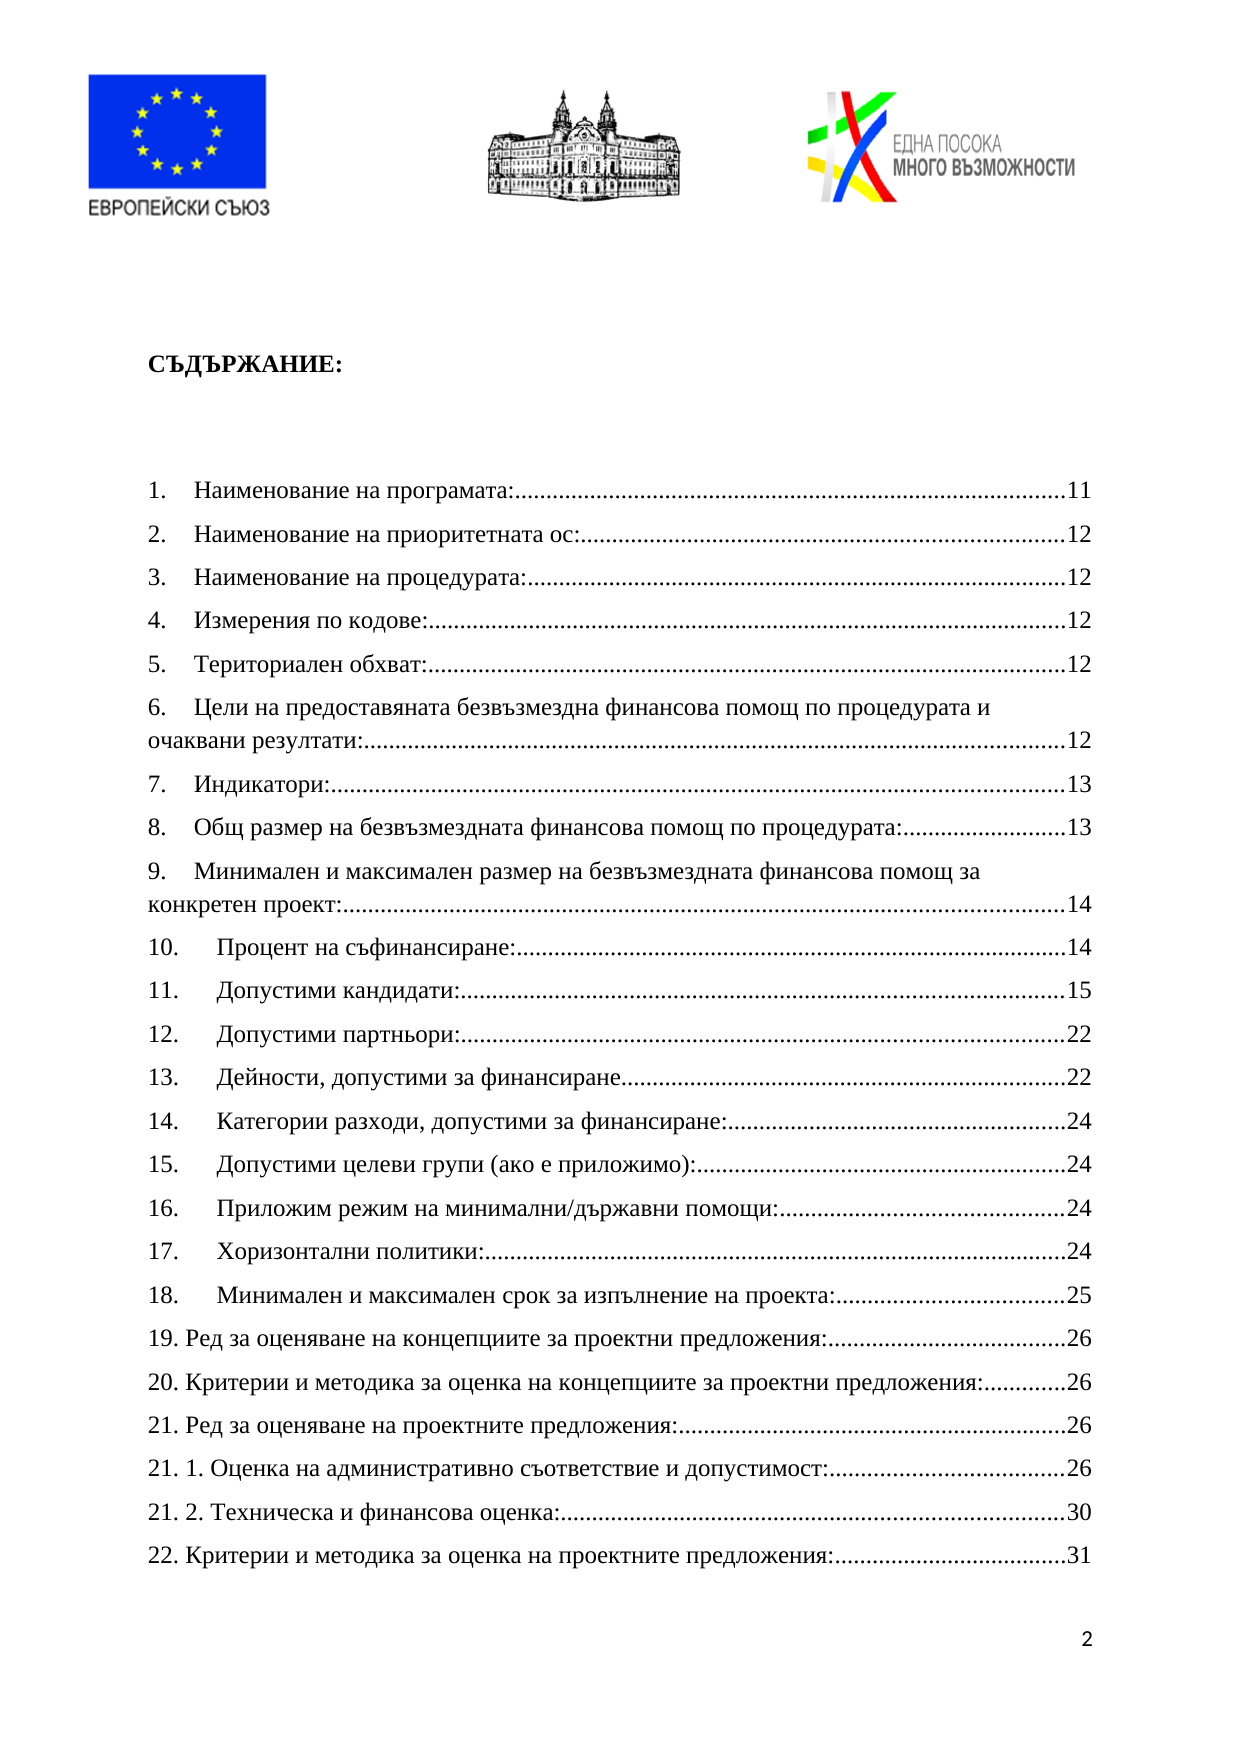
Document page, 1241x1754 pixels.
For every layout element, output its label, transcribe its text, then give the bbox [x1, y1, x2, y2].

text 8. Общ размер на безвъзмездната финансова помощ по процедурата: 13 [148, 812, 1093, 841]
text 20. Критерии и методика за оценка на концепциите за проектни предложения: 26 [148, 1367, 1093, 1395]
text 13. Дейности, допустими за финансиране 22 [148, 1062, 1093, 1091]
text 9. Минимален и максимален размер на безвъзмездната финансова помощ за конкретен проект: 14 [148, 856, 1093, 917]
text 15. Допустими целеви групи (ако е приложимо): 24 [148, 1149, 1093, 1178]
picture [88, 73, 272, 219]
text 7. Индикатори: 13 [148, 769, 1093, 798]
text 21. 1. Оценка на административно съответствие и допустимост: 26 [148, 1453, 1093, 1482]
text 11. Допустими кандидати: 15 [148, 976, 1093, 1004]
text 19. Ред за оценяване на концепциите за проектни предложения: 26 [148, 1323, 1093, 1352]
text 14. Категории разходи, допустими за финансиране: 24 [148, 1106, 1093, 1135]
text 21. 2. Техническа и финансова оценка: 30 [148, 1497, 1093, 1526]
text 2. Наименование на приоритетната ос: 12 [148, 519, 1093, 547]
text 22. Критерии и методика за оценка на проектните предложения: 31 [148, 1540, 1093, 1569]
text 4. Измерения по кодове: 12 [148, 606, 1093, 634]
picture [483, 87, 688, 205]
picture [800, 87, 1078, 205]
text 21. Ред за оценяване на проектните предложения: 26 [148, 1410, 1093, 1439]
text 6. Цели на предоставяната безвъзмездна финансова помощ по процедурата и очаквани резултати: 12 [148, 692, 1093, 754]
text 17. Хоризонтални политики: 24 [148, 1236, 1093, 1265]
text 18. Минимален и максимален срок за изпълнение на проекта: 25 [148, 1280, 1093, 1308]
text 3. Наименование на процедурата: 12 [148, 562, 1093, 591]
text 10. Процент на съфинансиране: 14 [148, 932, 1093, 961]
text СЪДЪРЖАНИЕ: [148, 349, 1093, 378]
text 16. Приложим режим на минимални/държавни помощи: 24 [148, 1193, 1093, 1222]
text 1. Наименование на програмата: 11 [148, 475, 1093, 504]
text 12. Допустими партньори: 22 [148, 1019, 1093, 1048]
text 5. Териториален обхват: 12 [148, 649, 1093, 678]
